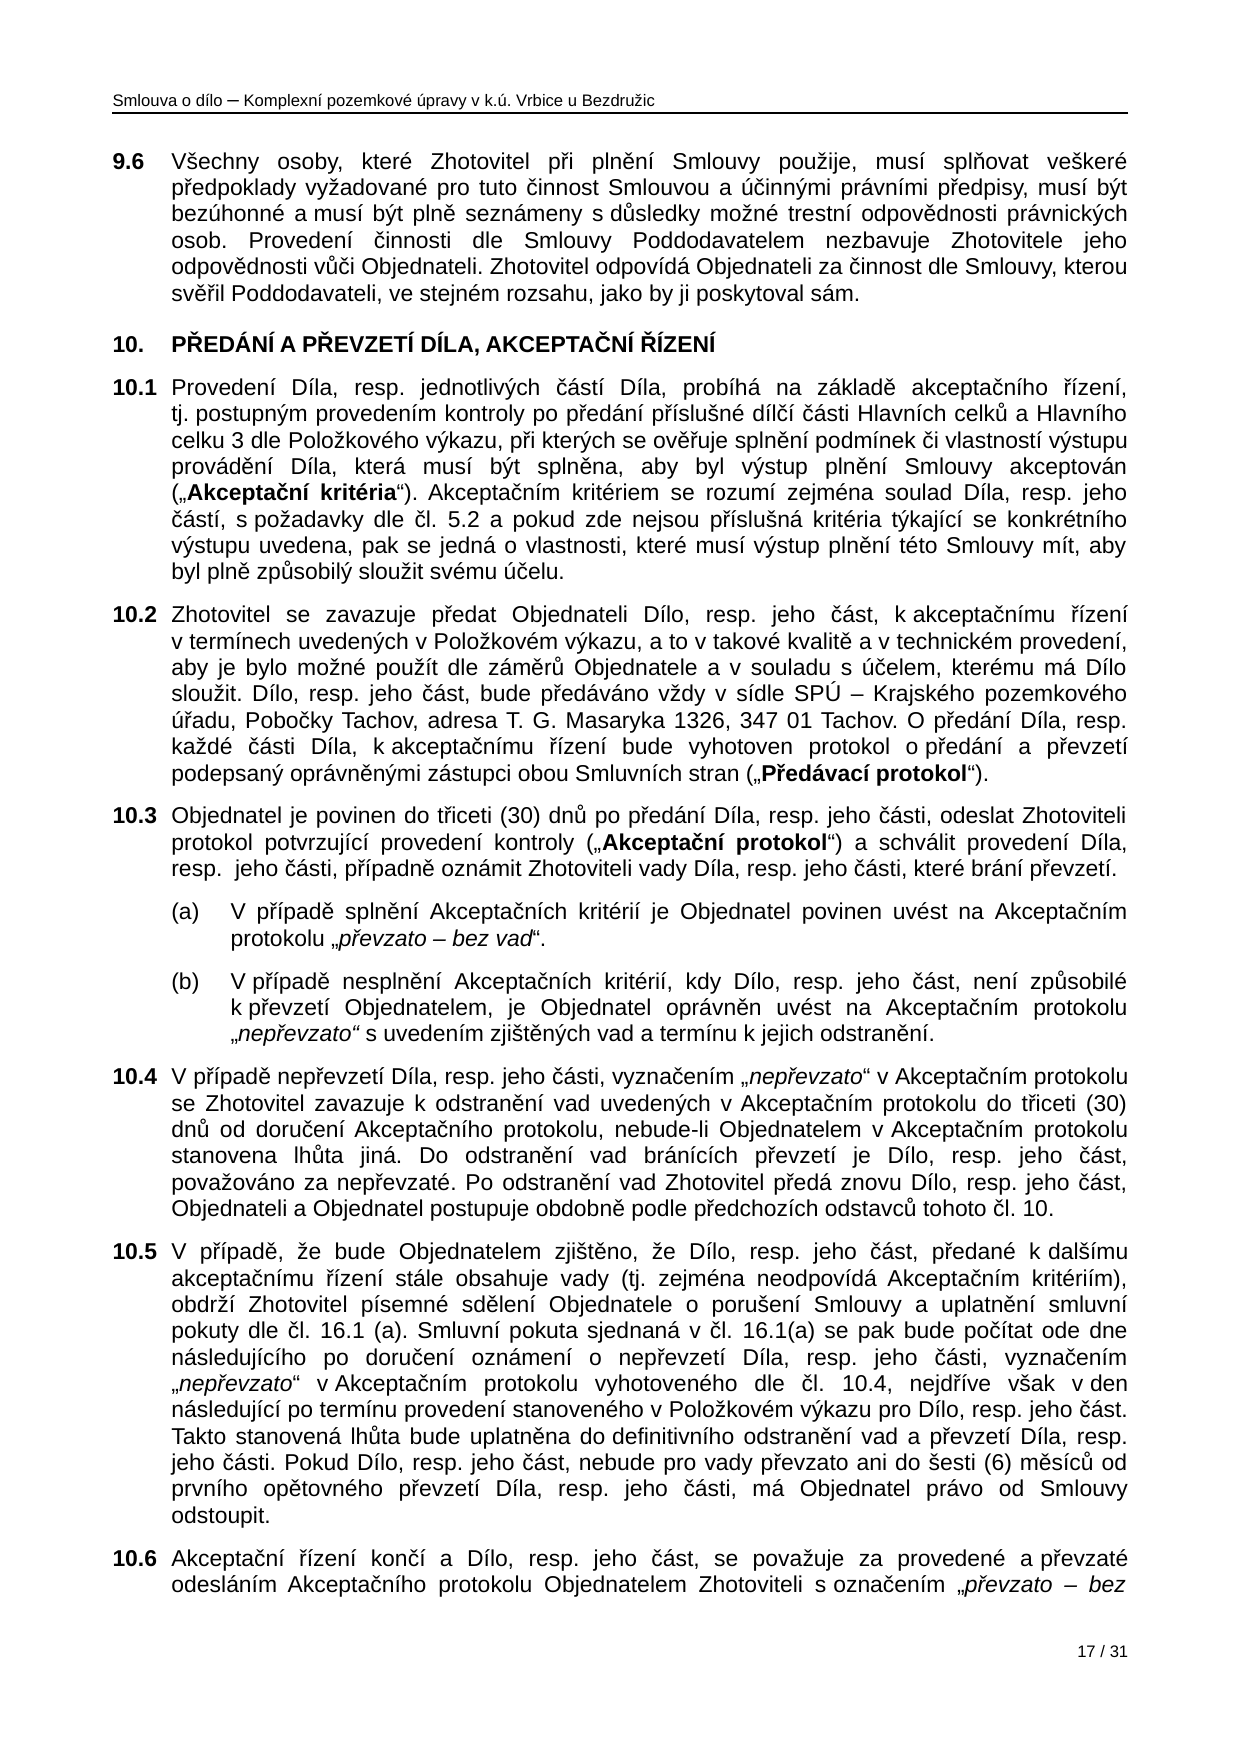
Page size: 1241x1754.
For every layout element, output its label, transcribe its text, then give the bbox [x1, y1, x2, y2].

text V případě nepřevzetí Díla, resp. jeho části, vyznačením „nepřevzato“ v Akceptačním protokolu se Zhotovitel zavazuje k odstranění vad uvedených v Akceptačním protokolu do třiceti (30) dnů od doručení Akceptačního protokolu, nebude-li Objednatelem v Akceptačním protokolu stanovena lhůta jiná. Do odstranění vad bránících převzetí je Dílo, resp. jeho část, považováno za nepřevzaté. Po odstranění vad Zhotovitel předá znovu Dílo, resp. jeho část, Objednateli a Objednatel postupuje obdobně podle předchozích odstavců tohoto čl. 10. [112, 1063, 1128, 1221]
list V případě nesplnění Akceptačních kritérií, kdy Dílo, resp. jeho část, není způsobilé k převzetí Objednatelem, je Objednatel oprávněn uvést na Akceptačním protokolu „nepřevzato“ s uvedením zjištěných vad a termínu k jejich odstranění. [171, 968, 1128, 1047]
list V případě splnění Akceptačních kritérií je Objednatel povinen uvést na Akceptačním protokolu „převzato – bez vad“. [171, 898, 1128, 951]
text Objednatel je povinen do třiceti (30) dnů po předání Díla, resp. jeho části, odeslat Zhotoviteli protokol potvrzující provedení kontroly („Akceptační protokol“) a schválit provedení Díla, resp. jeho části, případně oznámit Zhotoviteli vady Díla, resp. jeho části, které brání převzetí. [112, 802, 1128, 882]
text Předání a převzetí Díla, Akceptační řízení [112, 331, 1128, 357]
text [112, 1545, 1128, 1597]
text Všechny osoby, které Zhotovitel při plnění Smlouvy použije, musí splňovat veškeré předpoklady vyžadované pro tuto činnost Smlouvou a účinnými právními předpisy, musí být bezúhonné a musí být plně seznámeny s důsledky možné trestní odpovědnosti právnických osob. Provedení činnosti dle Smlouvy Poddodavatelem nezbavuje Zhotovitele jeho odpovědnosti vůči Objednateli. Zhotovitel odpovídá Objednateli za činnost dle Smlouvy, kterou svěřil Poddodavateli, ve stejném rozsahu, jako by ji poskytoval sám. [112, 148, 1128, 306]
text Zhotovitel se zavazuje předat Objednateli Dílo, resp. jeho část, k akceptačnímu řízení v termínech uvedených v Položkovém výkazu, a to v takové kvalitě a v technickém provedení, aby je bylo možné použít dle záměrů Objednatele a v souladu s účelem, kterému má Dílo sloužit. Dílo, resp. jeho část, bude předáváno vždy v sídle SPÚ – Krajského pozemkového úřadu, Pobočky , adresa . O předání Díla, resp. každé části Díla, k akceptačnímu řízení bude vyhotoven protokol o předání a převzetí podepsaný oprávněnými zástupci obou Smluvních stran („Předávací protokol“). [112, 601, 1128, 786]
text Provedení Díla, resp. jednotlivých částí Díla, probíhá na základě akceptačního řízení, tj. postupným provedením kontroly po předání příslušné dílčí části Hlavních celků a Hlavního celku 3 dle Položkového výkazu, při kterých se ověřuje splnění podmínek či vlastností výstupu provádění Díla, která musí být splněna, aby byl výstup plnění Smlouvy akceptován („Akceptační kritéria“). Akceptačním kritériem se rozumí zejména soulad Díla, resp. jeho částí, s požadavky dle čl. 5.2 a pokud zde nejsou příslušná kritéria týkající se konkrétního výstupu uvedena, pak se jedná o vlastnosti, které musí výstup plnění této Smlouvy mít, aby byl plně způsobilý sloužit svému účelu. [112, 374, 1128, 585]
text V případě, že bude Objednatelem zjištěno, že Dílo, resp. jeho část, předané k dalšímu akceptačnímu řízení stále obsahuje vady (tj. zejména neodpovídá Akceptačním kritériím), obdrží Zhotovitel písemné sdělení Objednatele o porušení Smlouvy a uplatnění smluvní pokuty dle čl. 16.1 (a). Smluvní pokuta sjednaná v čl. 16.1(a) se pak bude počítat ode dne následujícího po doručení oznámení o nepřevzetí Díla, resp. jeho části, vyznačením „nepřevzato“ v Akceptačním protokolu vyhotoveného dle čl. 10.4, nejdříve však v den následující po termínu provedení stanoveného v Položkovém výkazu pro Dílo, resp. jeho část. Takto stanovená lhůta bude uplatněna do definitivního odstranění vad a převzetí Díla, resp. jeho části. Pokud Dílo, resp. jeho část, nebude pro vady převzato ani do šesti (6) měsíců od prvního opětovného převzetí Díla, resp. jeho části, má Objednatel právo od Smlouvy odstoupit. [112, 1238, 1128, 1528]
